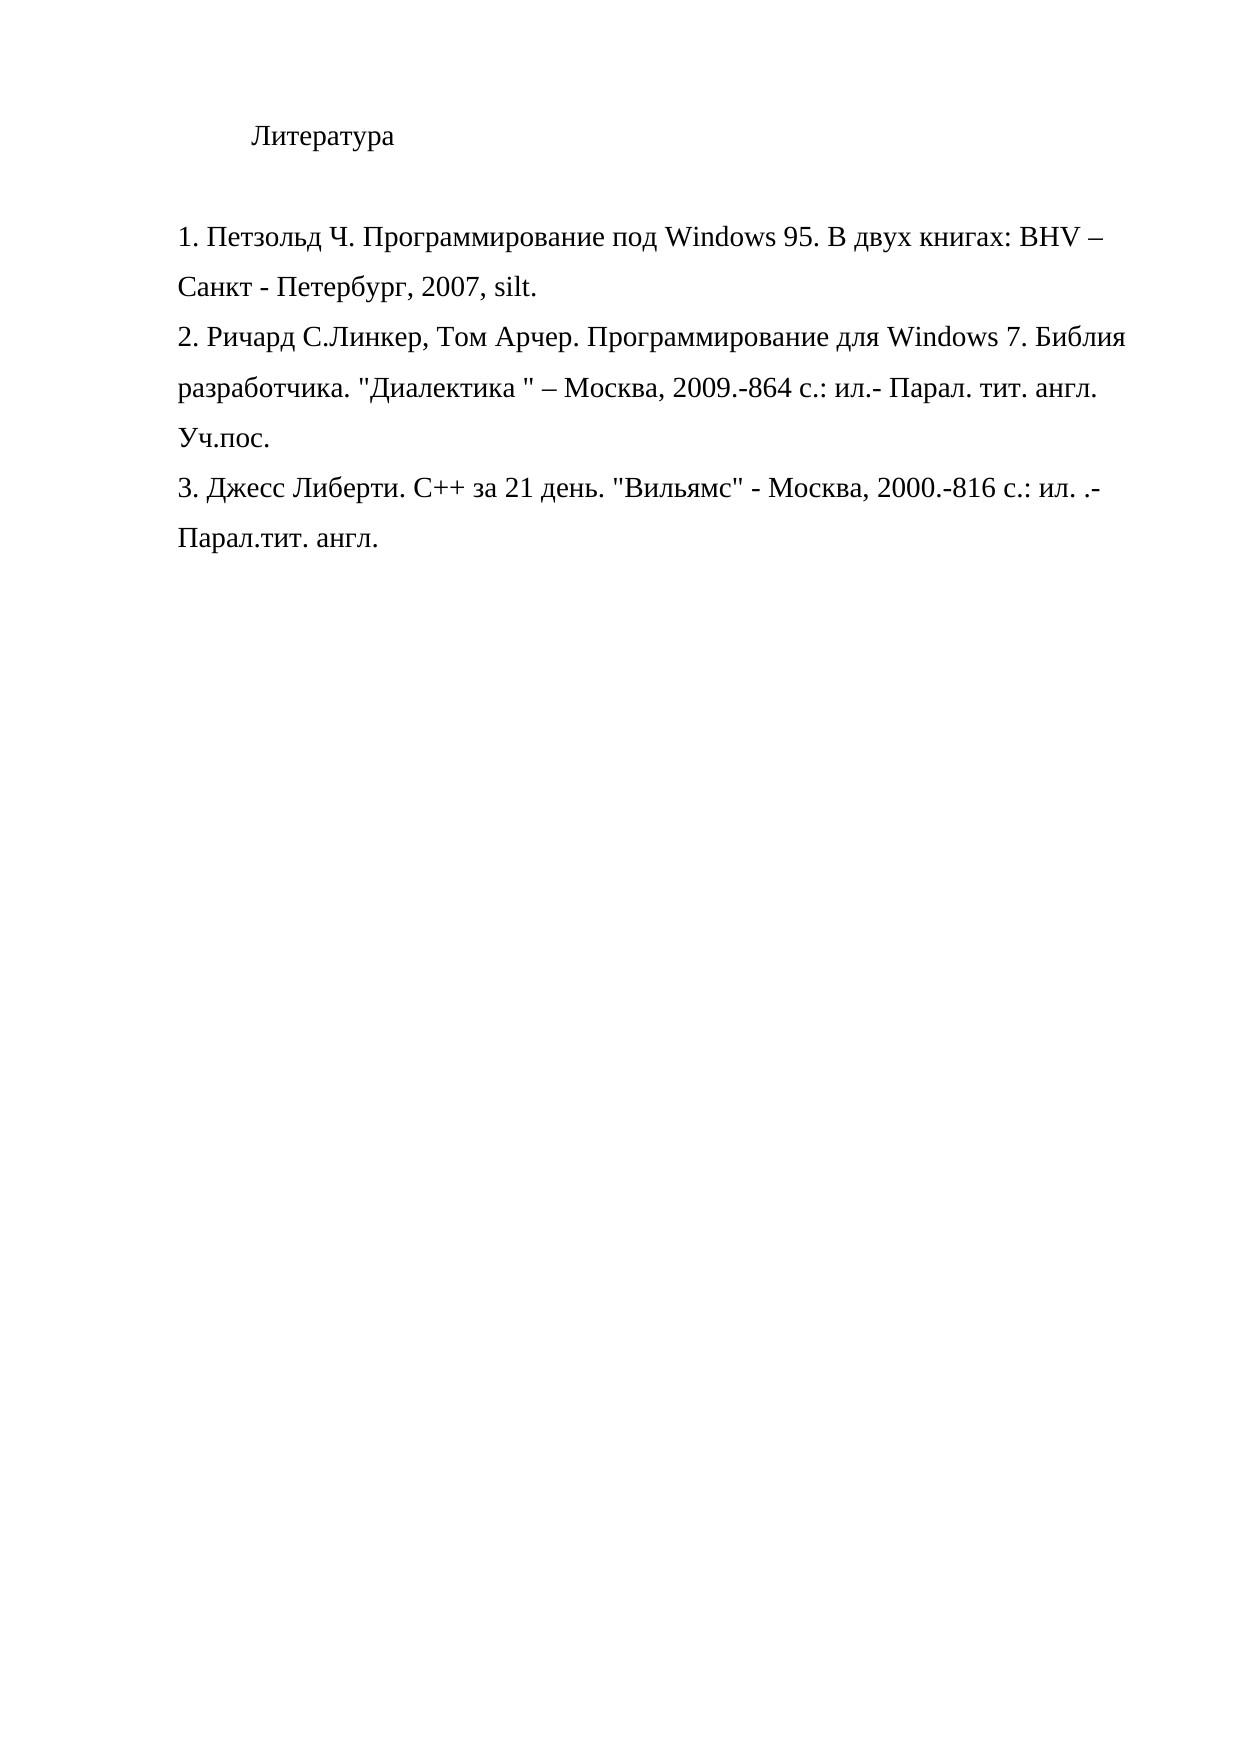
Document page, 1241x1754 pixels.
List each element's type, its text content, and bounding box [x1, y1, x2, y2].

text 3. Джесс Либерти. С++ за 21 день. "Вильямс" - Москва, 2000.-816 с.: ил. .- Парал.тит. англ. [177, 470, 1152, 554]
text 1. Петзольд Ч. Программирование под Windows 95. В двух книгах: BHV – Санкт - Петербург, 2007, silt. [177, 219, 1152, 303]
text Литература [177, 118, 1152, 152]
text 2. Ричард С.Линкер, Том Арчер. Программирование для Windows 7. Библия разработчика. "Диалектика " – Москва, 2009.-864 с.: ил.- Парал. тит. англ. Уч.пос. [177, 319, 1152, 453]
